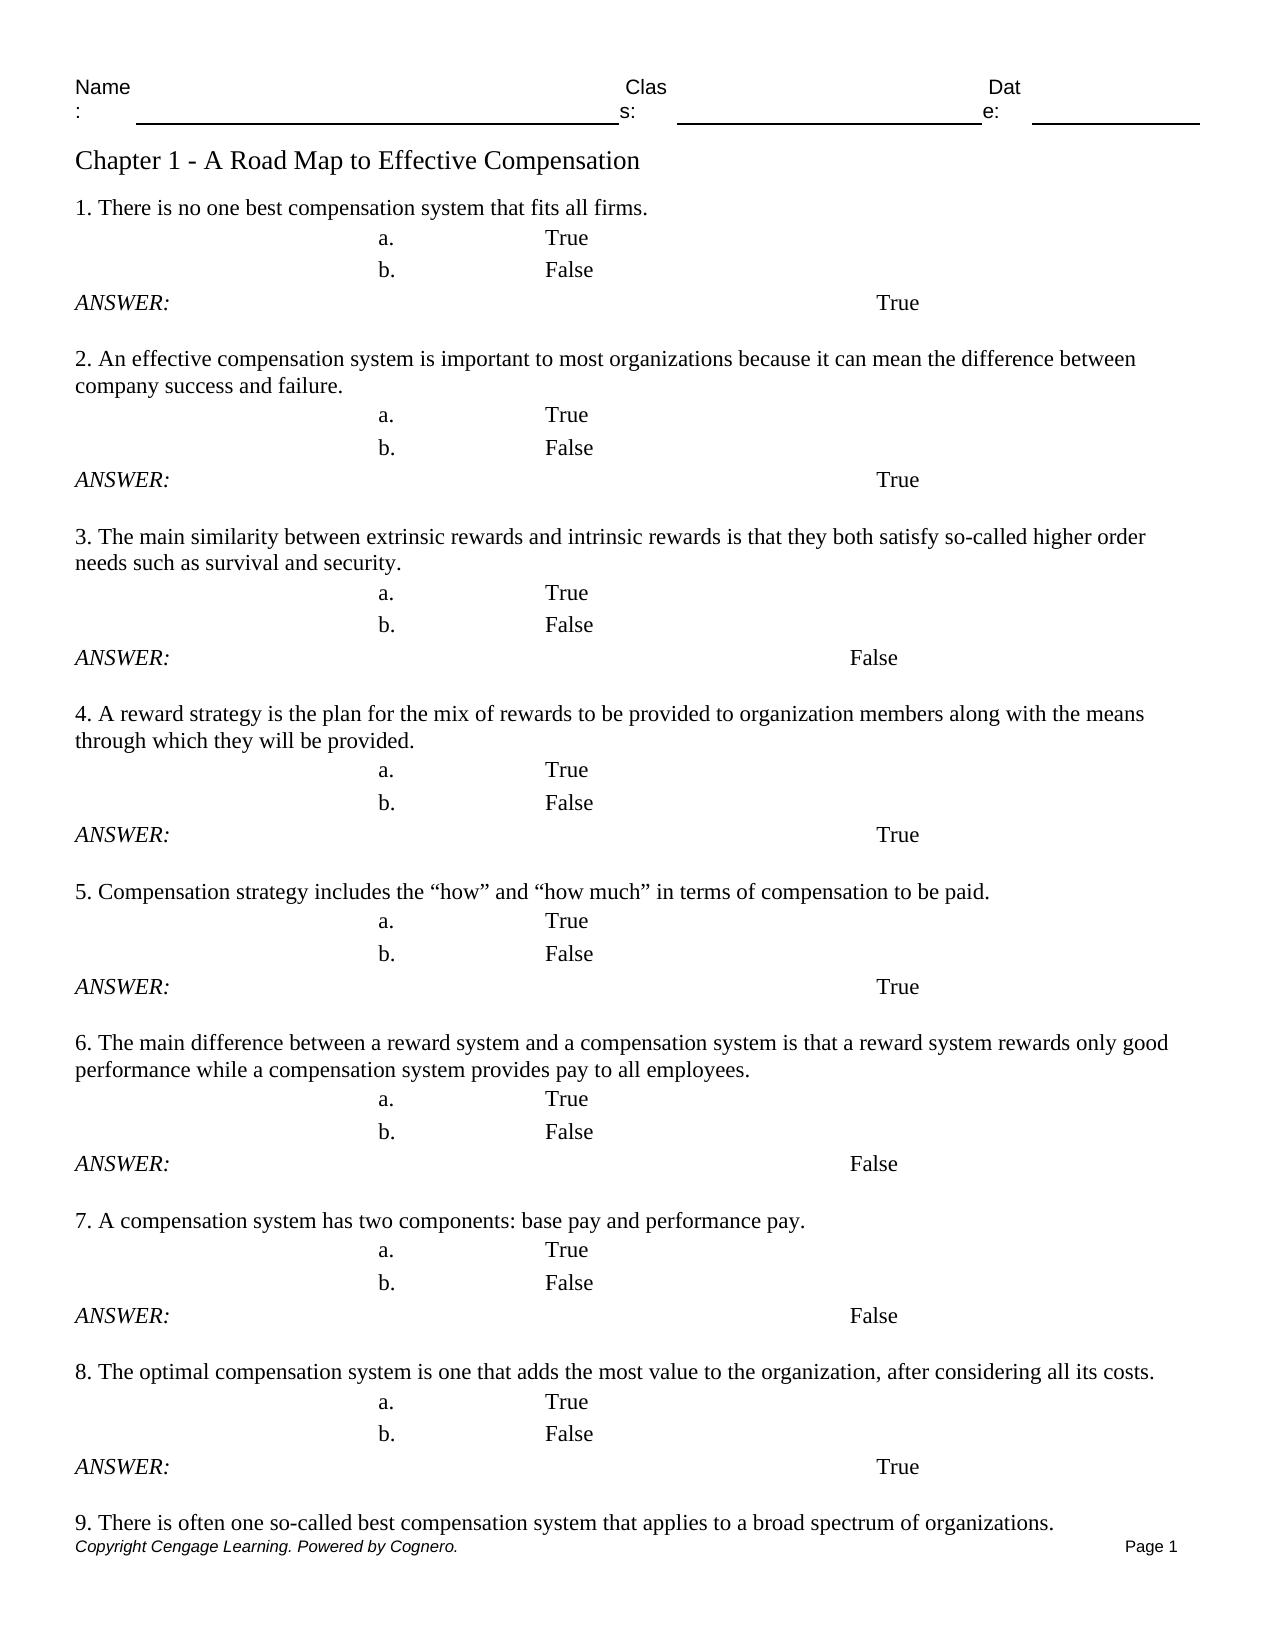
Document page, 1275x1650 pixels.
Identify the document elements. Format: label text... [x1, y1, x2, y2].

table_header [75, 1510, 1200, 1536]
table_header 7. A compensation system has two components: base pay and performance pay. [75, 1207, 1200, 1331]
table_header 1. There is no one best compensation system that fits all firms. [75, 194, 1200, 318]
table_header 5. Compensation strategy includes the “how” and “how much” in terms of compensation to be paid. [75, 878, 1200, 1002]
table_header 2. An effective compensation system is important to most organizations because it can mean the difference between company success and failure. [75, 345, 1200, 496]
table_header 4. A reward strategy is the plan for the mix of rewards to be provided to organization members along with the means through which they will be provided. [75, 701, 1200, 851]
table_header 3. The main similarity between extrinsic rewards and intrinsic rewards is that they both satisfy so-called higher order needs such as survival and security. [75, 523, 1200, 673]
table_header 8. The optimal compensation system is one that adds the most value to the organization, after considering all its costs. [75, 1358, 1200, 1482]
table_header 6. The main difference between a reward system and a compensation system is that a reward system rewards only good performance while a compensation system provides pay to all employees. [75, 1029, 1200, 1180]
